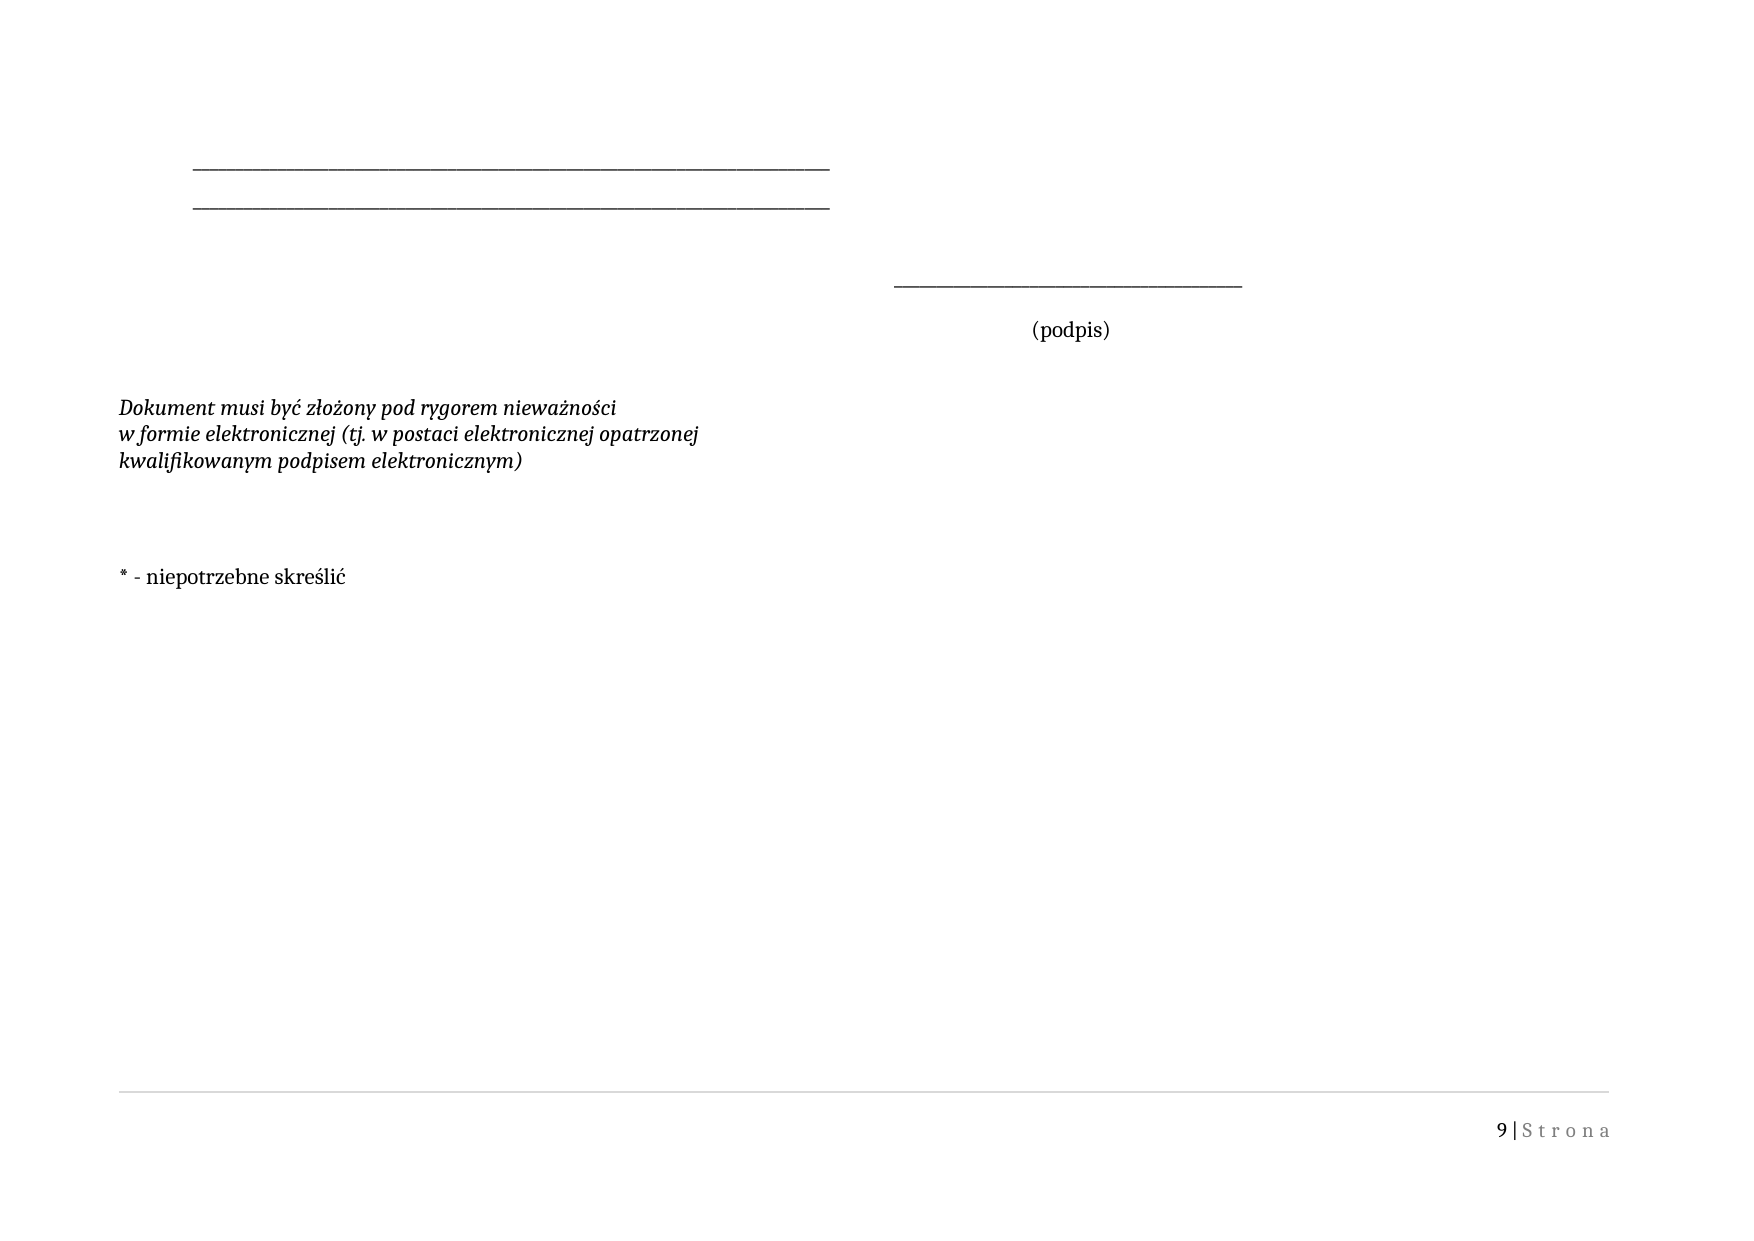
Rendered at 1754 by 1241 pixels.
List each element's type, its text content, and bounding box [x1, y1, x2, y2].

text * - niepotrzebne skreślić [119, 564, 1609, 590]
text _________________________________________ (podpis) [532, 264, 1609, 343]
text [193, 187, 1609, 213]
text Dokument musi być złożony pod rygorem nieważności w formie elektronicznej (tj. w postaci elektronicznej opatrzonej kwalifikowanym podpisem elektronicznym) [119, 395, 1609, 474]
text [193, 148, 1609, 174]
